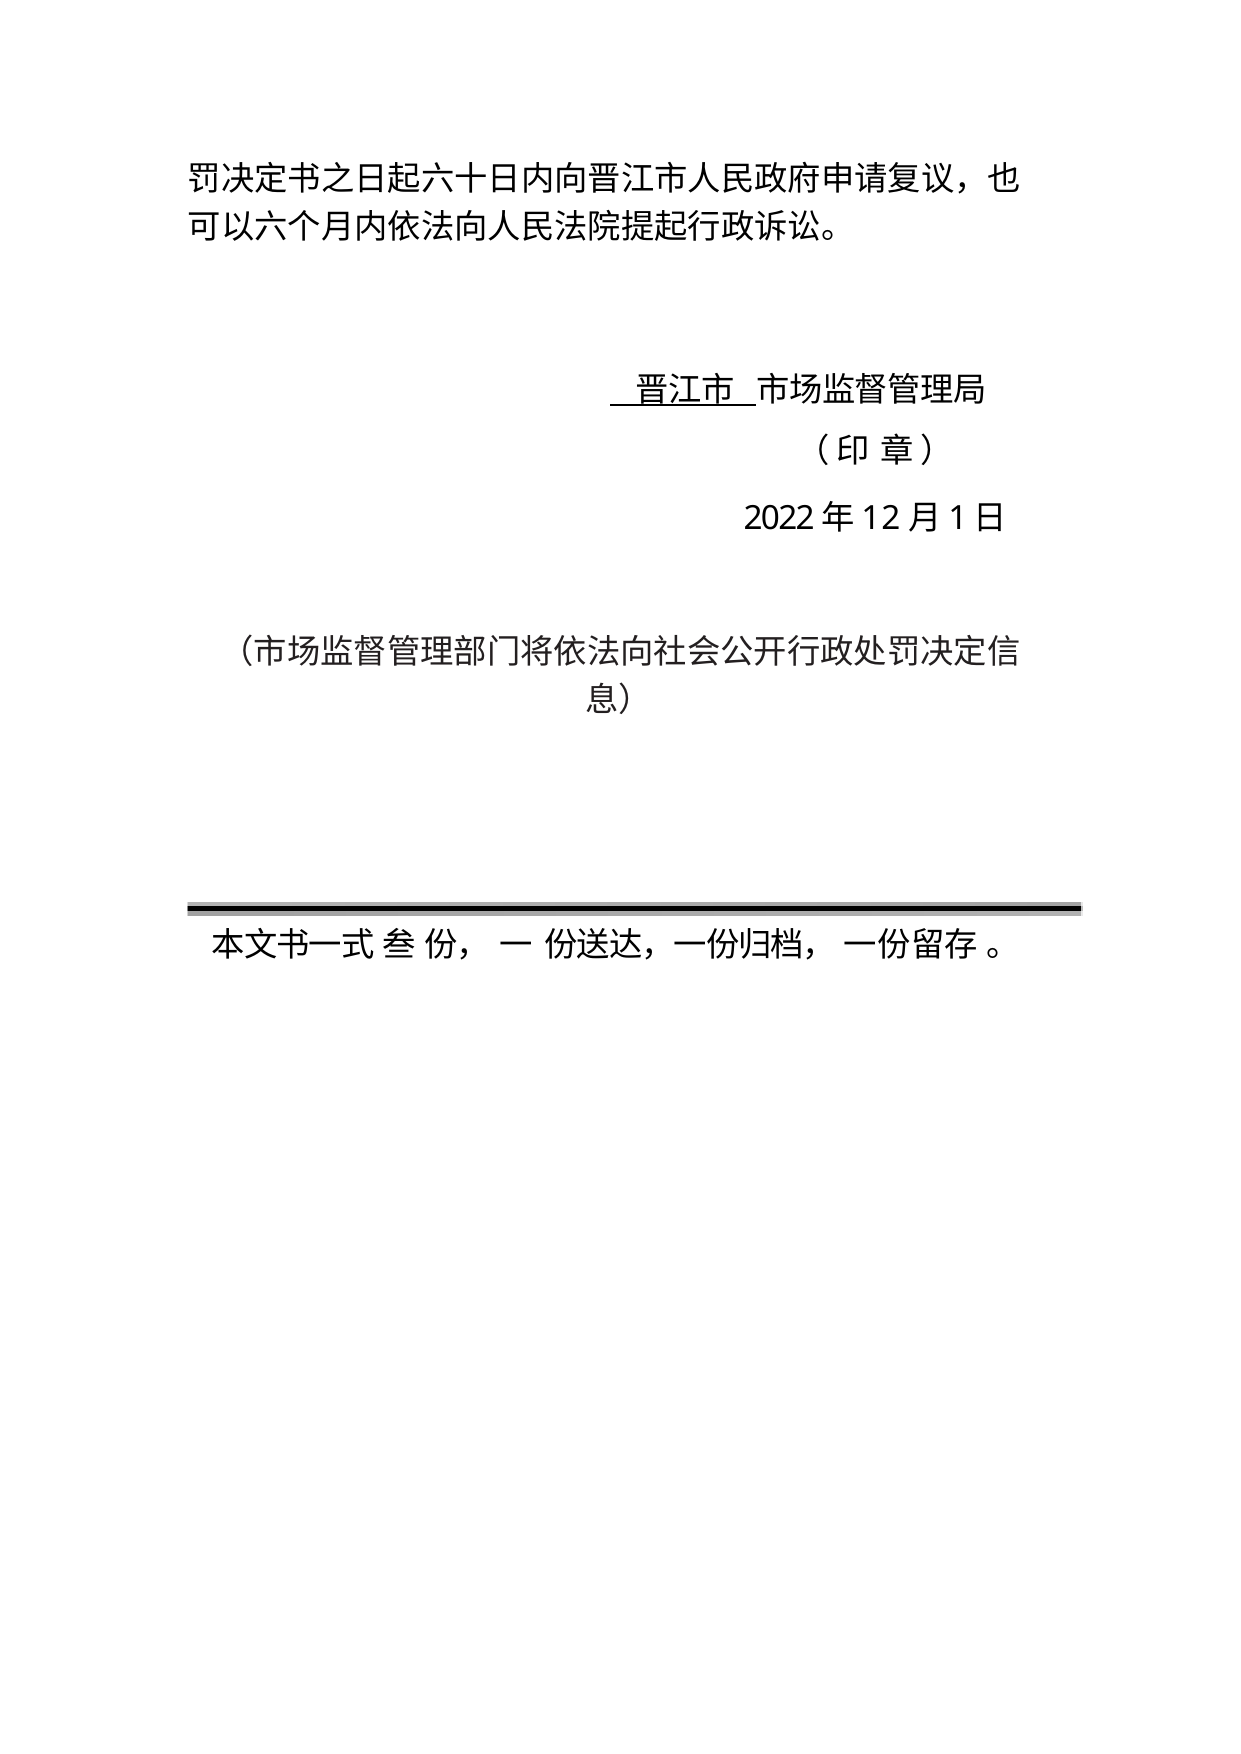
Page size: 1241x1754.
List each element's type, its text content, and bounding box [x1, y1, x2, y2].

text 本文书一式 叁 份， 一 份送达，一份归档， 一份留存 。 [187, 927, 1053, 964]
picture [187, 902, 1083, 916]
text （ 印 章 ） [717, 424, 1062, 472]
text 2022年12月1日 [187, 500, 1053, 537]
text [187, 152, 1053, 248]
text 晋江市 市场监督管理局 [187, 362, 1062, 411]
text （市场监督管理部门将依法向社会公开行政处罚决定信息） [187, 624, 1053, 721]
